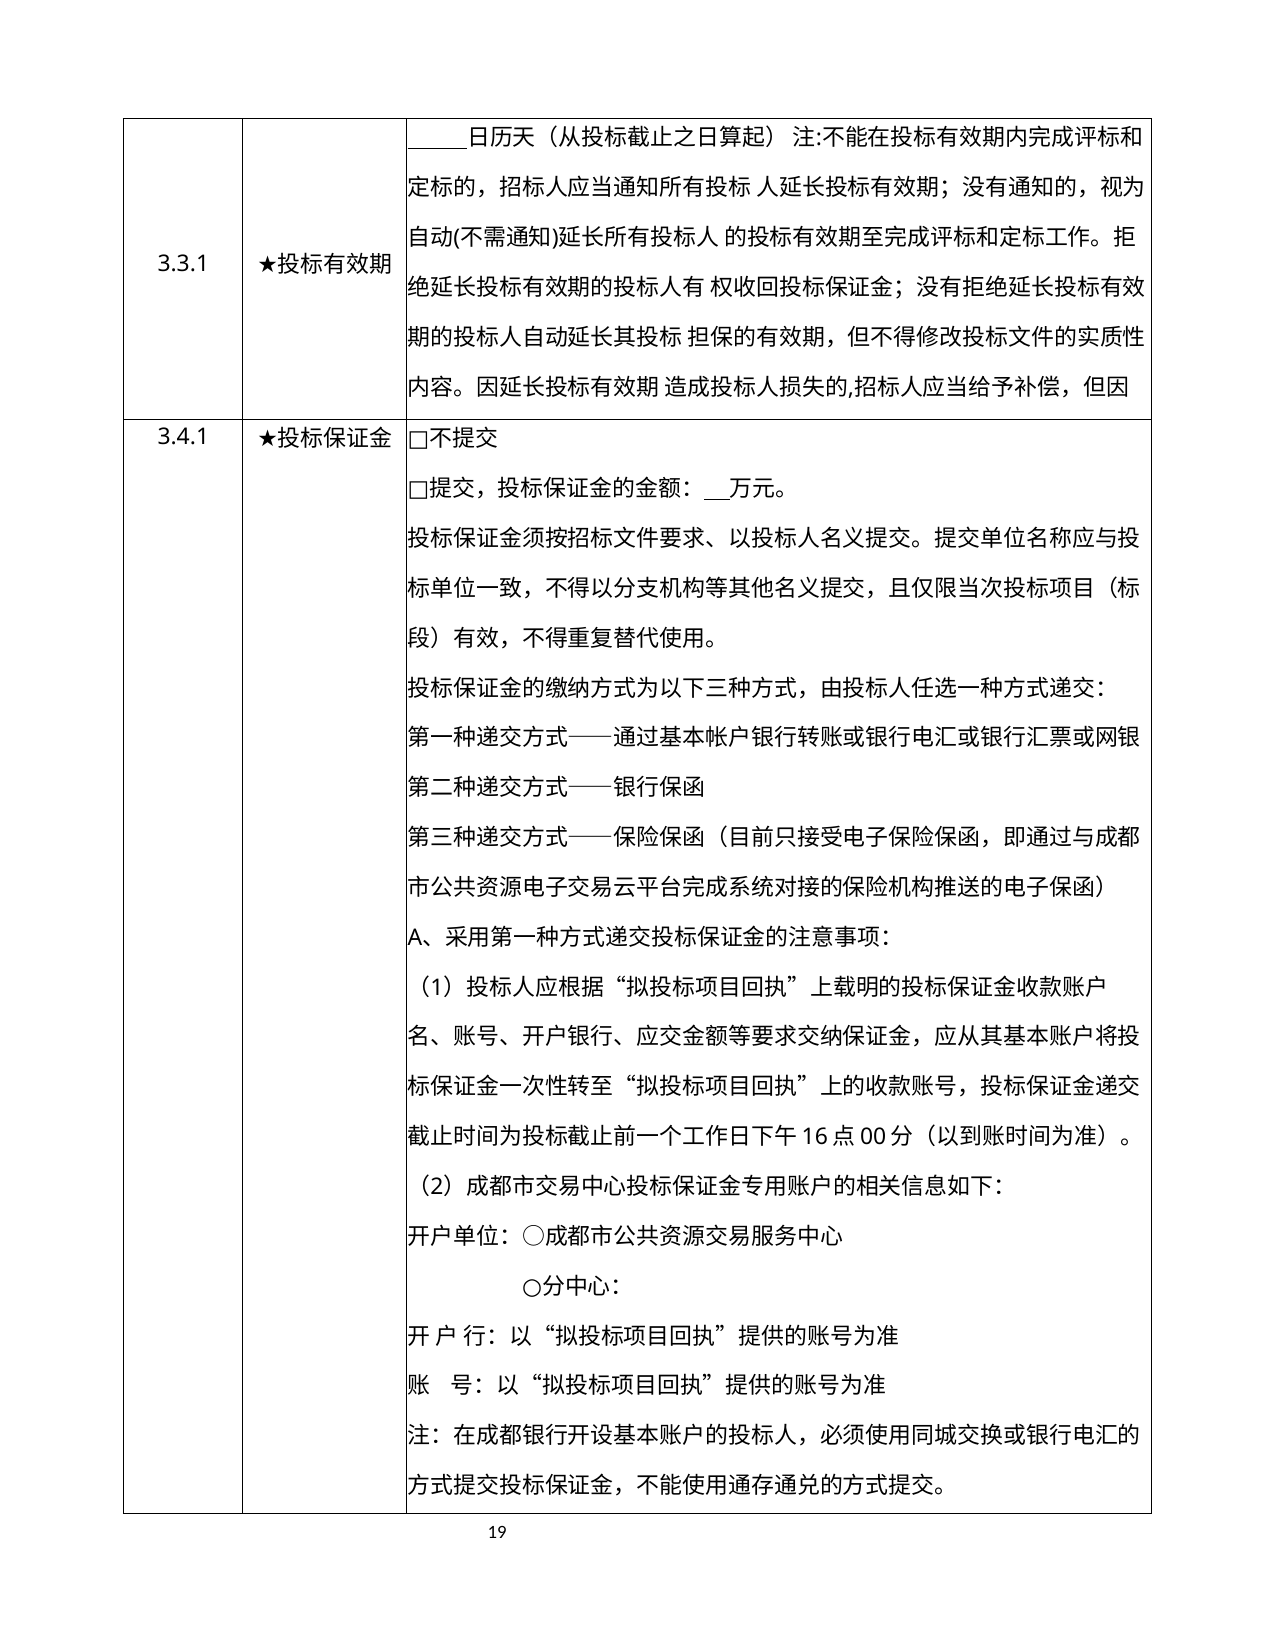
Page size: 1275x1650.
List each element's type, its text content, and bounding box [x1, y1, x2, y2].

table_cell 3.3.1 [124, 119, 242, 419]
table_cell ★投标有效期 [243, 119, 406, 419]
table_cell 日历天（从投标截止之日算起） 注:不能在投标有效期内完成评标和定标的，招标人应当通知所有投标 人延长投标有效期；没有通知的，视为自动(不需通知)延长所有投标人 的投标有效期至完成评标和定标工作。拒绝延长投标有效期的投标人有 权收回投标保证金；没有拒绝延长投标有效期的投标人自动延长其投标 担保的有效期，但不得修改投标文件的实质性内容。因延长投标有效期 造成投标人损失的,招标人应当给予补偿，但因不可抗力需延长投标有效期的除外。 [407, 119, 1151, 419]
table_cell 3.4.1 [124, 420, 242, 1513]
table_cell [407, 420, 1151, 1513]
table_cell ★投标保证金 [243, 420, 406, 1513]
